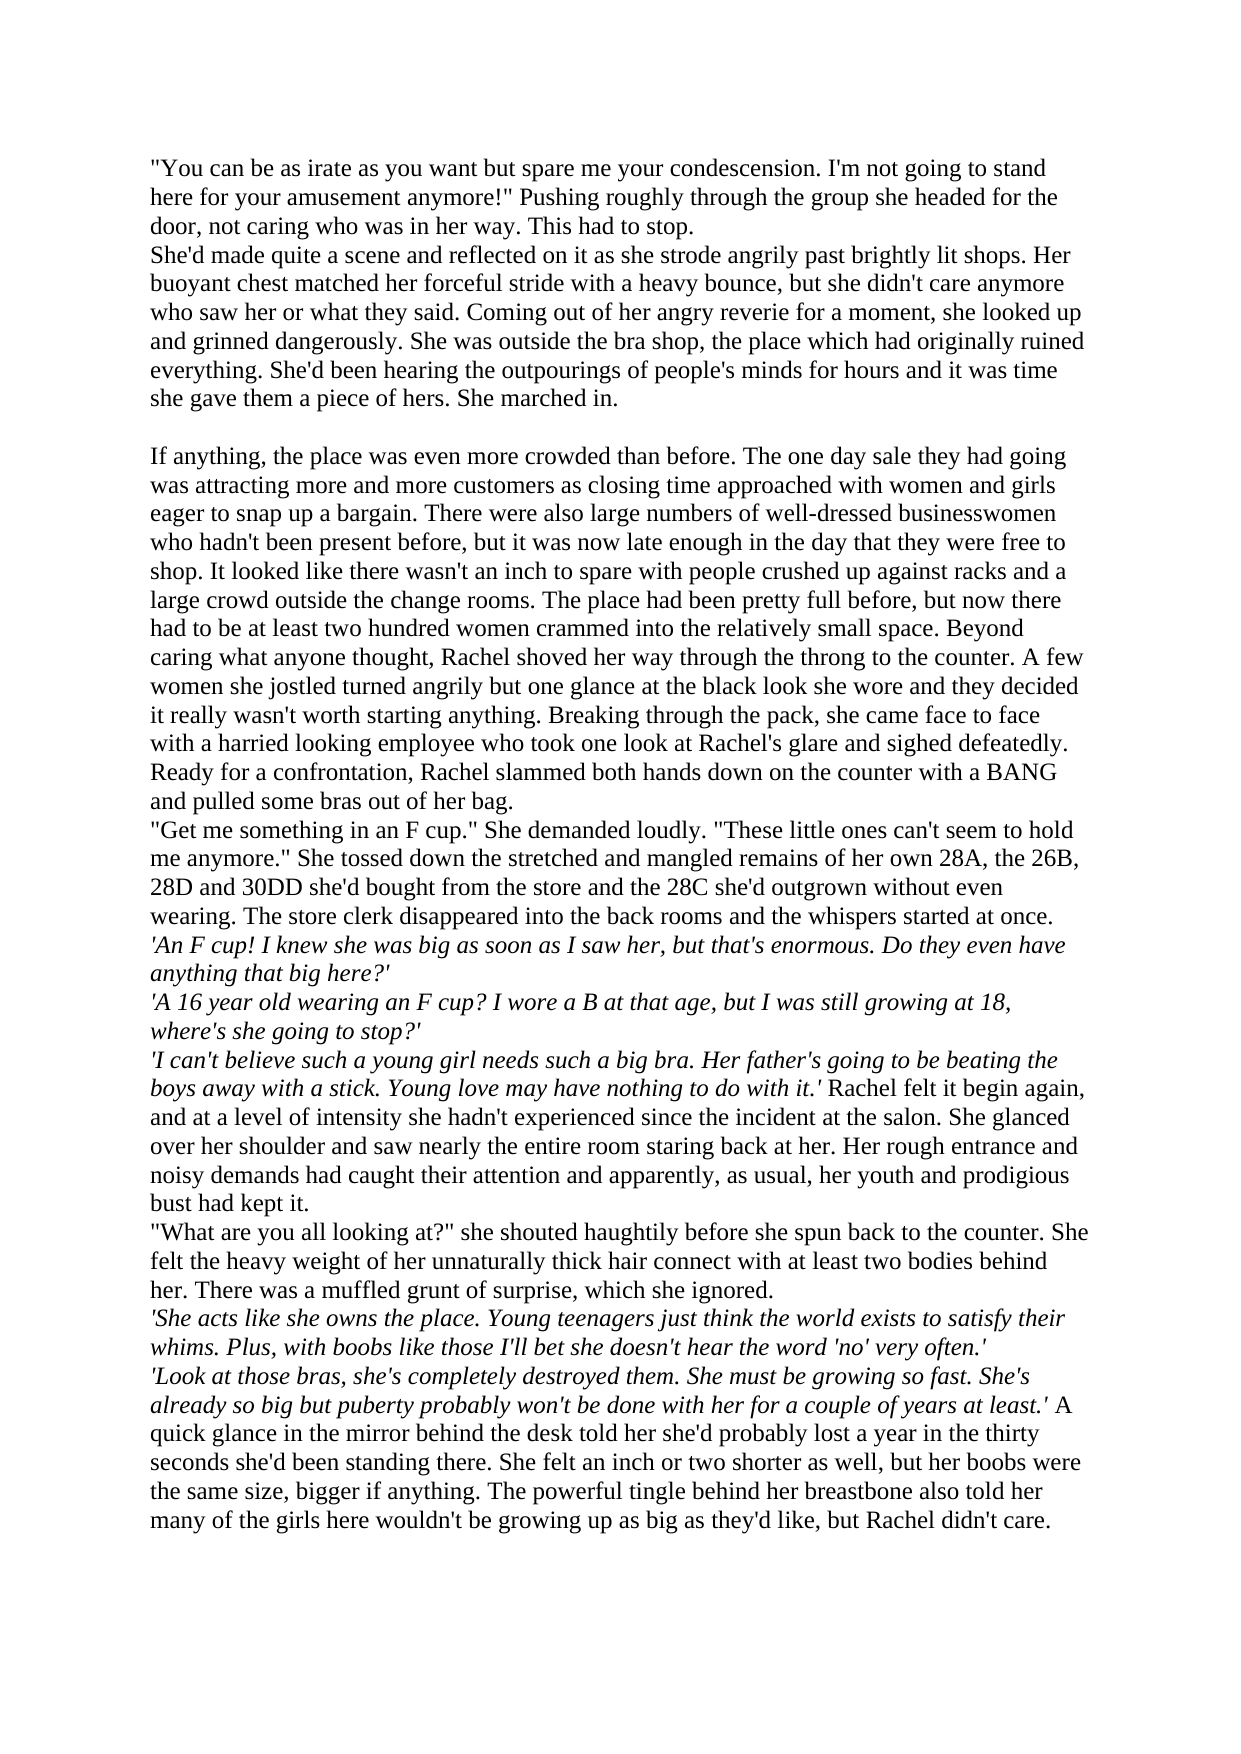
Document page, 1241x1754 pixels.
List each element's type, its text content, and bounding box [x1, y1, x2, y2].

text She'd made quite a scene and reflected on it as she strode angrily past brightly lit shops. Her buoyant chest matched her forceful stride with a heavy bounce, but she didn't care anymore who saw her or what they said. Coming out of her angry reverie for a moment, she looked up and grinned dangerously. She was outside the bra shop, the place which had originally ruined everything. She'd been hearing the outpourings of people's minds for hours and it was time she gave them a piece of hers. She marched in. [150, 240, 1090, 412]
text 'She acts like she owns the place. Young teenagers just think the world exists to satisfy their whims. Plus, with boobs like those I'll bet she doesn't hear the word 'no' very often.' [150, 1303, 1090, 1361]
text "Get me something in an F cup." She demanded loudly. "These little ones can't seem to hold me anymore." She tossed down the stretched and mangled remains of her own 28A, the 26B, 28D and 30DD she'd bought from the store and the 28C she'd outgrown without even wearing. The store clerk disappeared into the back rooms and the whispers started at once. [150, 815, 1090, 930]
text "You can be as irate as you want but spare me your condescension. I'm not going to stand here for your amusement anymore!" Pushing roughly through the group she headed for the door, not caring who was in her way. This had to stop. [150, 153, 1090, 240]
text 'I can't believe such a young girl needs such a big bra. Her father's going to be beating the boys away with a stick. Young love may have nothing to do with it.' Rachel felt it begin again, and at a level of intensity she hadn't experienced since the incident at the salon. She glanced over her shoulder and saw nearly the entire room staring back at her. Her rough entrance and noisy demands had caught their attention and apparently, as usual, her youth and prodigious bust had kept it. [150, 1045, 1090, 1217]
text 'A 16 year old wearing an F cup? I wore a B at that age, but I was still growing at 18, where's she going to stop?' [150, 987, 1090, 1045]
text 'Look at those bras, she's completely destroyed them. She must be growing so fast. She's already so big but puberty probably won't be done with her for a couple of years at least.' A quick glance in the mirror behind the desk told her she'd probably lost a year in the thirty seconds she'd been standing there. She felt an inch or two shorter as well, but her boobs were the same size, bigger if anything. The powerful tingle behind her breastbone also told her many of the girls here wouldn't be growing up as big as they'd like, but Rachel didn't care. [150, 1361, 1090, 1533]
text If anything, the place was even more crowded than before. The one day sale they had going was attracting more and more customers as closing time approached with women and girls eager to snap up a bargain. There were also large numbers of well-dressed businesswomen who hadn't been present before, but it was now late enough in the day that they were free to shop. It looked like there wasn't an inch to spare with people crushed up against racks and a large crowd outside the change rooms. The place had been pretty full before, but now there had to be at least two hundred women crammed into the relatively small space. Beyond caring what anyone thought, Rachel shoved her way through the throng to the counter. A few women she jostled turned angrily but one glance at the black look she wore and they decided it really wasn't worth starting anything. Breaking through the pack, she came face to face with a harried looking employee who took one look at Rachel's glare and sighed defeatedly. Ready for a confrontation, Rachel slammed both hands down on the counter with a BANG and pulled some bras out of her bag. [150, 441, 1090, 815]
text 'An F cup! I knew she was big as soon as I saw her, but that's enormous. Do they even have anything that big here?' [150, 930, 1090, 987]
text "What are you all looking at?" she shouted haughtily before she spun back to the counter. She felt the heavy weight of her unnaturally thick hair connect with at least two bodies behind her. There was a muffled grunt of surprise, which she ignored. [150, 1217, 1090, 1303]
